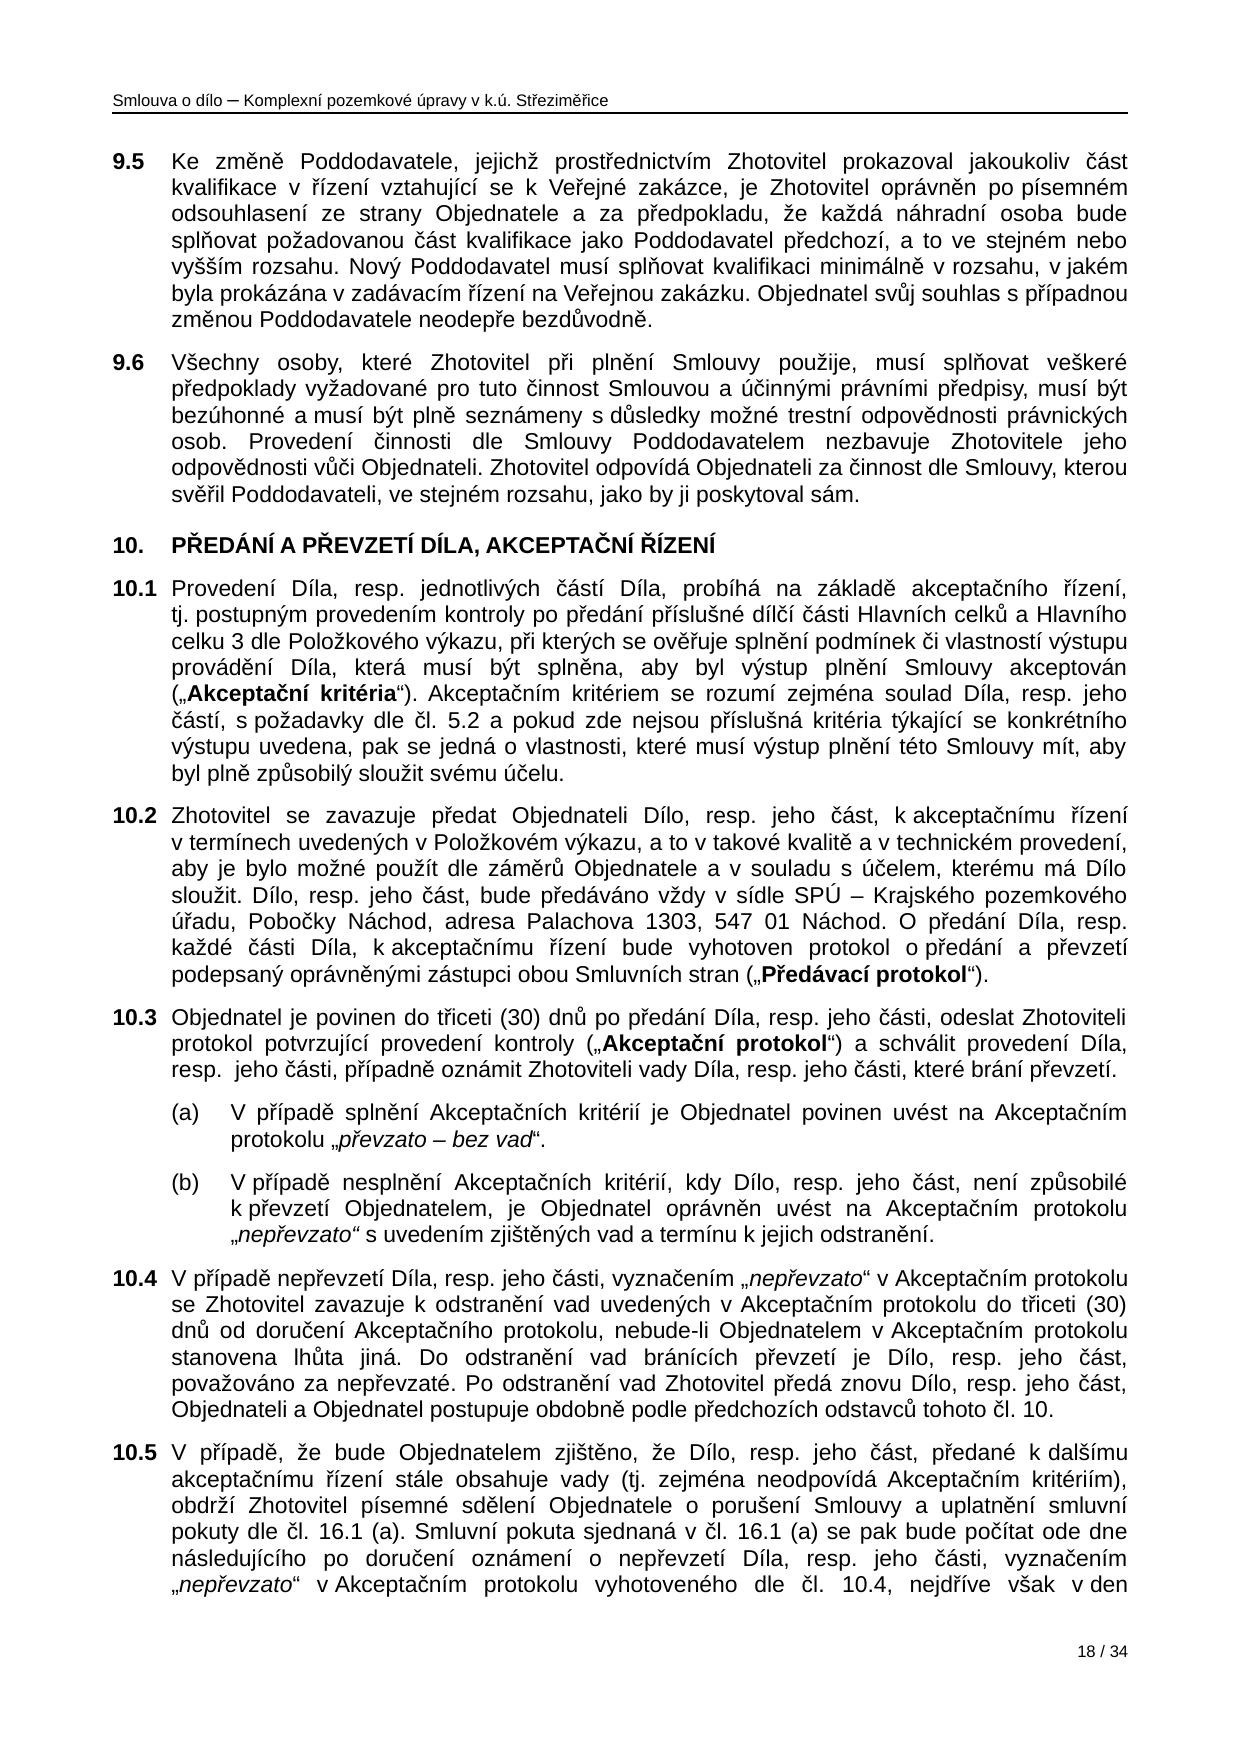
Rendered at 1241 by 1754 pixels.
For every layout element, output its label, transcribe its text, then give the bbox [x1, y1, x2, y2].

text Provedení Díla, resp. jednotlivých částí Díla, probíhá na základě akceptačního řízení, tj. postupným provedením kontroly po předání příslušné dílčí části Hlavních celků a Hlavního celku 3 dle Položkového výkazu, při kterých se ověřuje splnění podmínek či vlastností výstupu provádění Díla, která musí být splněna, aby byl výstup plnění Smlouvy akceptován („Akceptační kritéria“). Akceptačním kritériem se rozumí zejména soulad Díla, resp. jeho částí, s požadavky dle čl. 5.2 a pokud zde nejsou příslušná kritéria týkající se konkrétního výstupu uvedena, pak se jedná o vlastnosti, které musí výstup plnění této Smlouvy mít, aby byl plně způsobilý sloužit svému účelu. [112, 575, 1128, 786]
text Ke změně Poddodavatele, jejichž prostřednictvím Zhotovitel prokazoval jakoukoliv část kvalifikace v řízení vztahující se k Veřejné zakázce, je Zhotovitel oprávněn po písemném odsouhlasení ze strany Objednatele a za předpokladu, že každá náhradní osoba bude splňovat požadovanou část kvalifikace jako Poddodavatel předchozí, a to ve stejném nebo vyšším rozsahu. Nový Poddodavatel musí splňovat kvalifikaci minimálně v rozsahu, v jakém byla prokázána v zadávacím řízení na Veřejnou zakázku. Objednatel svůj souhlas s případnou změnou Poddodavatele neodepře bezdůvodně. [112, 148, 1128, 332]
list V případě nesplnění Akceptačních kritérií, kdy Dílo, resp. jeho část, není způsobilé k převzetí Objednatelem, je Objednatel oprávněn uvést na Akceptačním protokolu „nepřevzato“ s uvedením zjištěných vad a termínu k jejich odstranění. [171, 1169, 1128, 1248]
text Zhotovitel se zavazuje předat Objednateli Dílo, resp. jeho část, k akceptačnímu řízení v termínech uvedených v Položkovém výkazu, a to v takové kvalitě a v technickém provedení, aby je bylo možné použít dle záměrů Objednatele a v souladu s účelem, kterému má Dílo sloužit. Dílo, resp. jeho část, bude předáváno vždy v sídle SPÚ – Krajského pozemkového úřadu, Pobočky Náchod, adresa Palachova 1303, 547 01 Náchod. O předání Díla, resp. každé části Díla, k akceptačnímu řízení bude vyhotoven protokol o předání a převzetí podepsaný oprávněnými zástupci obou Smluvních stran („Předávací protokol“). [112, 802, 1128, 987]
text Objednatel je povinen do třiceti (30) dnů po předání Díla, resp. jeho části, odeslat Zhotoviteli protokol potvrzující provedení kontroly („Akceptační protokol“) a schválit provedení Díla, resp. jeho části, případně oznámit Zhotoviteli vady Díla, resp. jeho části, které brání převzetí. [112, 1004, 1128, 1083]
text Všechny osoby, které Zhotovitel při plnění Smlouvy použije, musí splňovat veškeré předpoklady vyžadované pro tuto činnost Smlouvou a účinnými právními předpisy, musí být bezúhonné a musí být plně seznámeny s důsledky možné trestní odpovědnosti právnických osob. Provedení činnosti dle Smlouvy Poddodavatelem nezbavuje Zhotovitele jeho odpovědnosti vůči Objednateli. Zhotovitel odpovídá Objednateli za činnost dle Smlouvy, kterou svěřil Poddodavateli, ve stejném rozsahu, jako by ji poskytoval sám. [112, 349, 1128, 507]
text Předání a převzetí Díla, Akceptační řízení [112, 532, 1128, 558]
text V případě nepřevzetí Díla, resp. jeho části, vyznačením „nepřevzato“ v Akceptačním protokolu se Zhotovitel zavazuje k odstranění vad uvedených v Akceptačním protokolu do třiceti (30) dnů od doručení Akceptačního protokolu, nebude-li Objednatelem v Akceptačním protokolu stanovena lhůta jiná. Do odstranění vad bránících převzetí je Dílo, resp. jeho část, považováno za nepřevzaté. Po odstranění vad Zhotovitel předá znovu Dílo, resp. jeho část, Objednateli a Objednatel postupuje obdobně podle předchozích odstavců tohoto čl. 10. [112, 1264, 1128, 1423]
list V případě splnění Akceptačních kritérií je Objednatel povinen uvést na Akceptačním protokolu „převzato – bez vad“. [171, 1099, 1128, 1152]
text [112, 1439, 1128, 1597]
